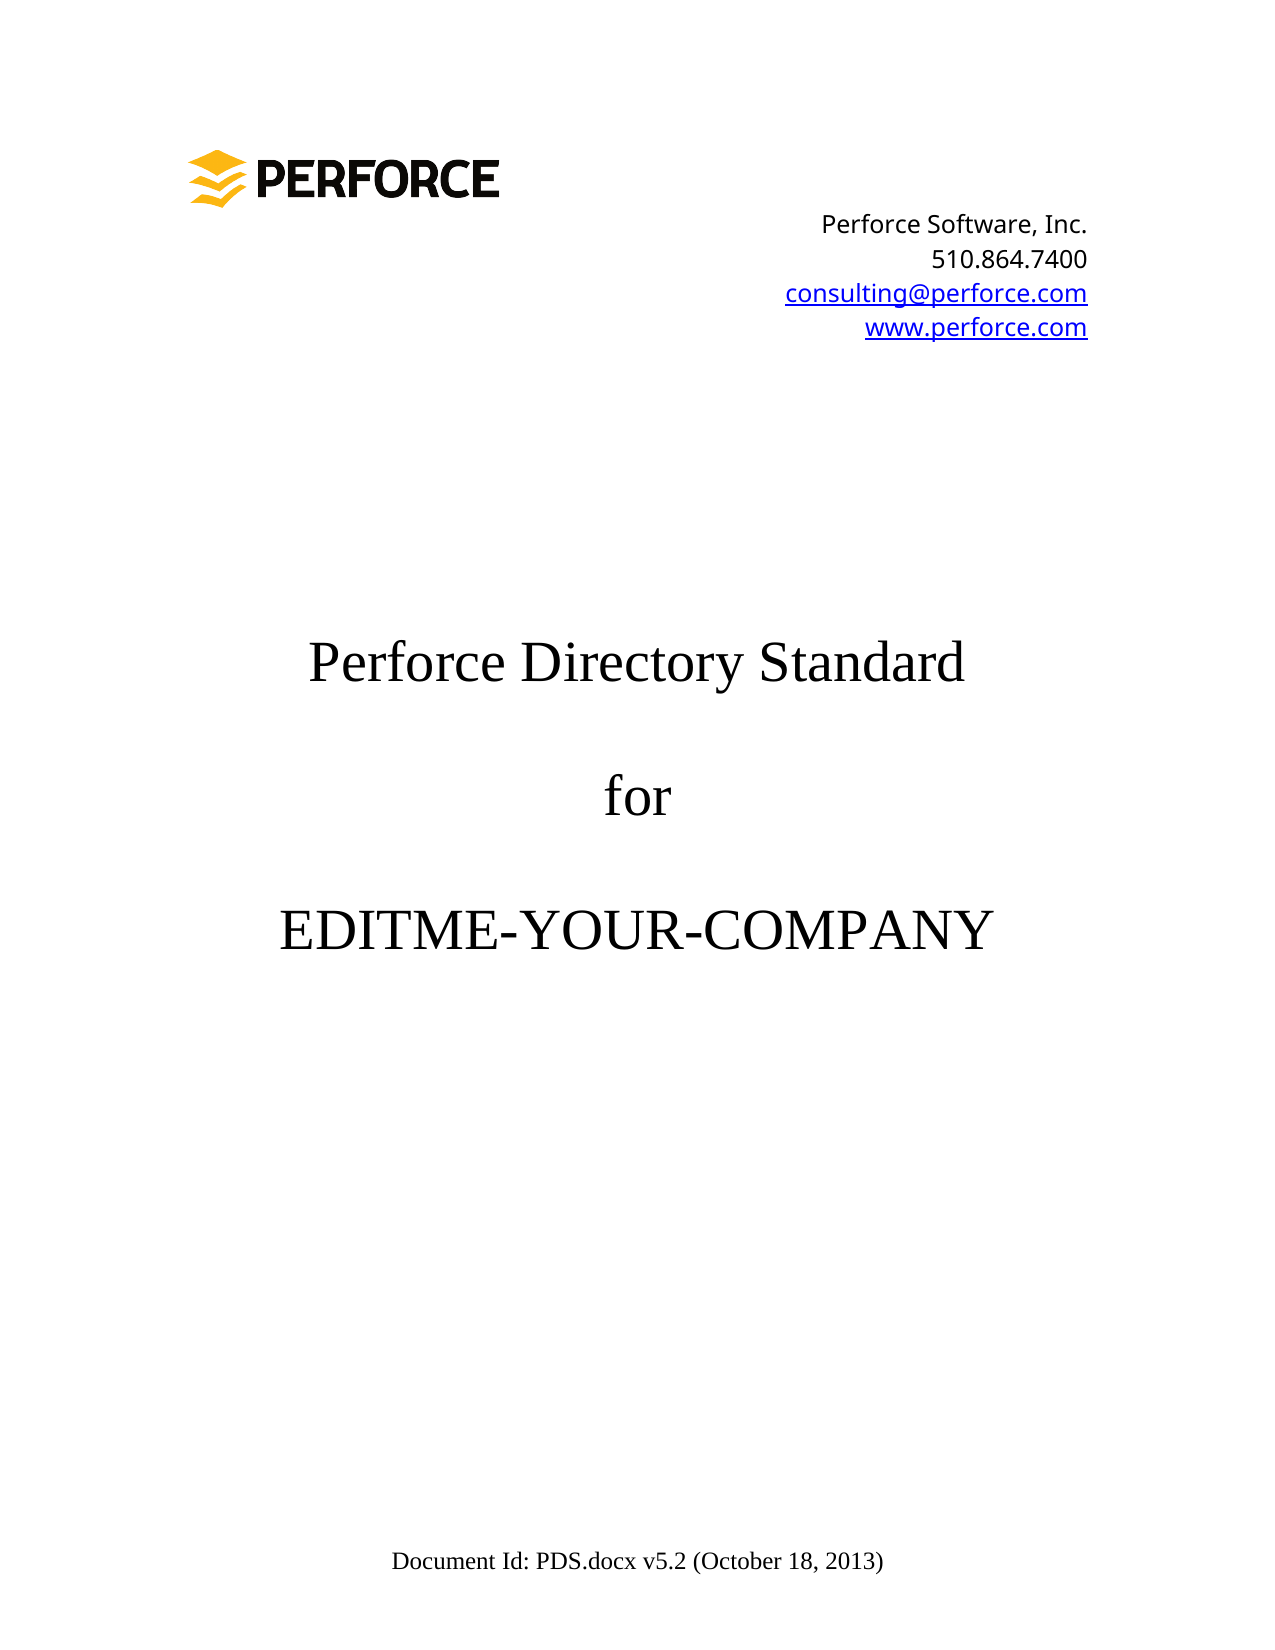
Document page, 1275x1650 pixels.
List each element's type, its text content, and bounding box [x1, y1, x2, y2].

text consulting@perforce.com [187, 275, 1087, 309]
text Perforce Software, Inc. [187, 207, 1087, 241]
text 510.864.7400 [187, 241, 1087, 275]
text EDITME-YOUR-COMPANY [187, 895, 1087, 962]
text www.perforce.com [187, 309, 1087, 343]
text Perforce Directory Standard [187, 627, 1087, 694]
picture [187, 150, 500, 208]
text for [187, 761, 1087, 828]
